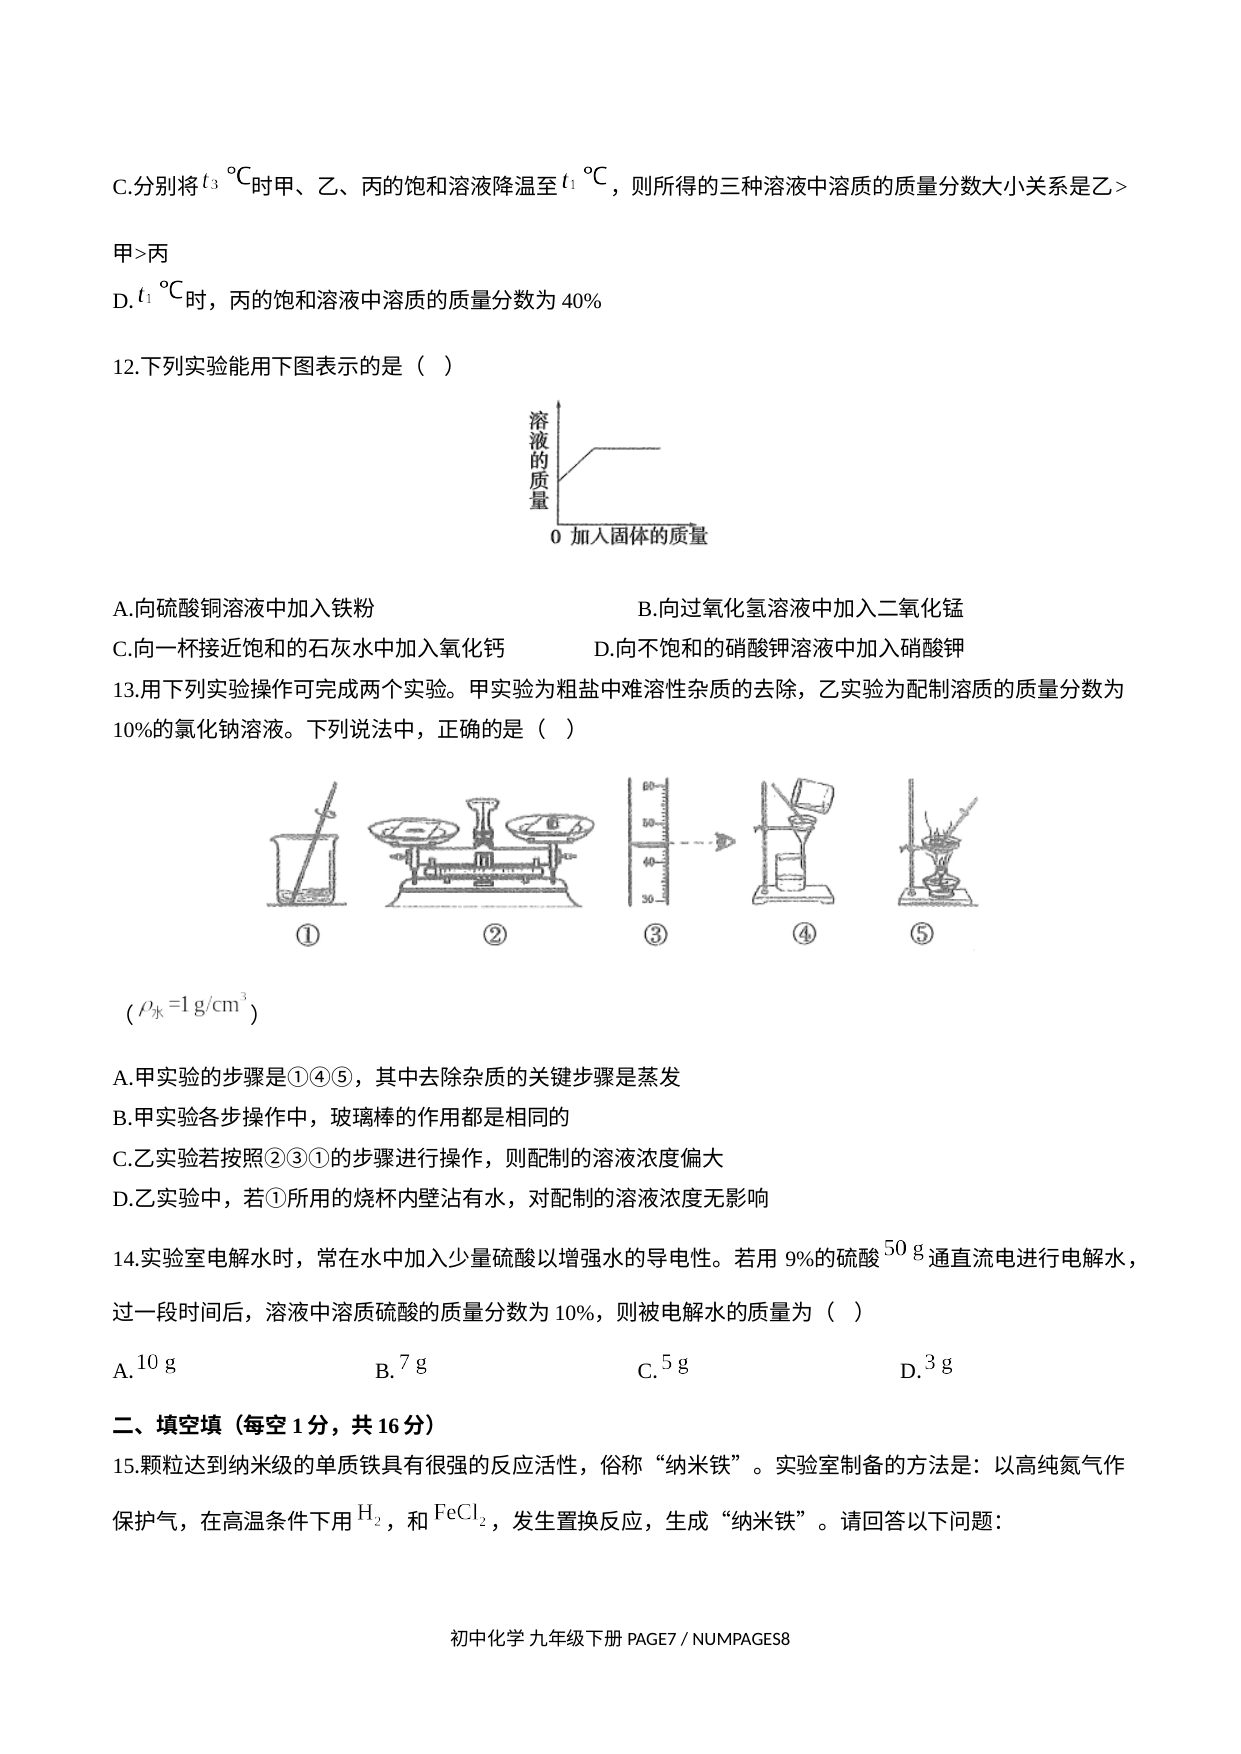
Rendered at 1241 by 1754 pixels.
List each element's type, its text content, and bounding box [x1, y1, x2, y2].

text C.乙实验若按照②③①的步骤进行操作，则配制的溶液浓度偏大 [112, 1140, 1128, 1173]
text D.时，丙的饱和溶液中溶质的质量分数为40% [112, 276, 1128, 341]
text A.甲实验的步骤是①④⑤，其中去除杂质的关键步骤是蒸发 [112, 1059, 1128, 1092]
text C.向一杯接近饱和的石灰水中加入氧化钙 D.向不饱和的硝酸钾溶液中加入硝酸钾 [112, 631, 1128, 663]
text A. B. C. D. [112, 1335, 1128, 1400]
text 15.颗粒达到纳米级的单质铁具有很强的反应活性，俗称“纳米铁”。实验室制备的方法是：以高纯氮气作保护气，在高温条件下用，和，发生置换反应，生成“纳米铁”。请回答以下问题： [112, 1448, 1128, 1562]
picture [518, 388, 723, 553]
text （） [112, 987, 1128, 1052]
picture [242, 752, 998, 957]
text B.甲实验各步操作中，玻璃棒的作用都是相同的 [112, 1100, 1128, 1132]
text 12.下列实验能用下图表示的是（ ） [112, 348, 1128, 381]
text A.向硫酸铜溶液中加入铁粉 B.向过氧化氢溶液中加入二氧化锰 [112, 591, 1128, 623]
text 14.实验室电解水时，常在水中加入少量硫酸以增强水的导电性。若用9%的硫酸通直流电进行电解水，过一段时间后，溶液中溶质硫酸的质量分数为10%，则被电解水的质量为（ ） [112, 1221, 1128, 1327]
text D.乙实验中，若①所用的烧杯内壁沾有水，对配制的溶液浓度无影响 [112, 1181, 1128, 1213]
text 二、填空填（每空1分，共16分） [112, 1408, 1128, 1440]
text 13.用下列实验操作可完成两个实验。甲实验为粗盐中难溶性杂质的去除，乙实验为配制溶质的质量分数为10%的氯化钠溶液。下列说法中，正确的是（ ） [112, 671, 1128, 744]
text C.分别将时甲、乙、丙的饱和溶液降温至，则所得的三种溶液中溶质的质量分数大小关系是乙>甲>丙 [112, 162, 1128, 268]
